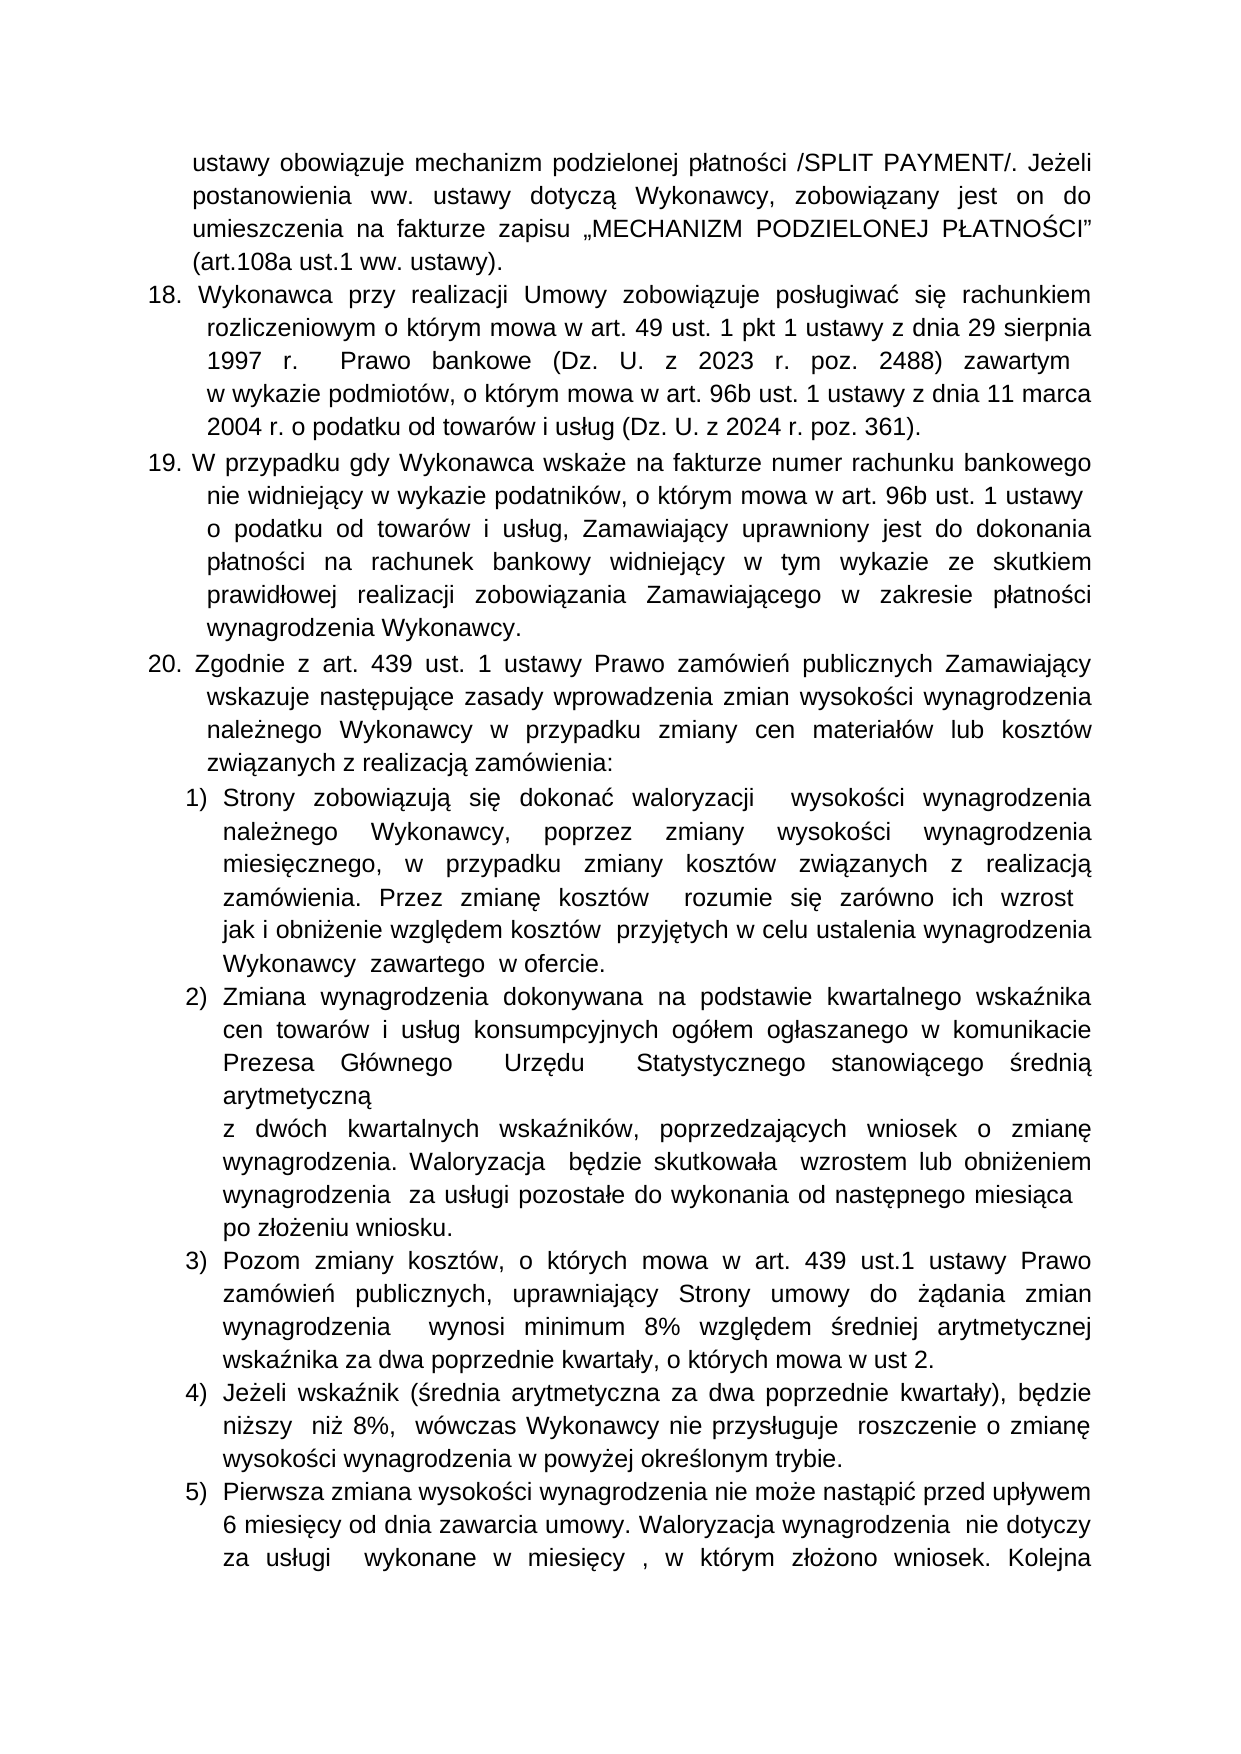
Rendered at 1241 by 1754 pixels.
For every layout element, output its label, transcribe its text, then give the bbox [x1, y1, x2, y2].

list Strony zobowiązują się dokonać waloryzacji wysokości wynagrodzenia należnego Wykonawcy, poprzez zmiany wysokości wynagrodzenia miesięcznego, w przypadku zmiany kosztów związanych z realizacją zamówienia. Przez zmianę kosztów rozumie się zarówno ich wzrost jak i obniżenie względem kosztów przyjętych w celu ustalenia wynagrodzenia Wykonawcy zawartego w ofercie. [185, 783, 1093, 977]
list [185, 1477, 1093, 1572]
text 18. Wykonawca przy realizacji Umowy zobowiązuje posługiwać się rachunkiem rozliczeniowym o którym mowa w art. 49 ust. 1 pkt 1 ustawy z dnia 29 sierpnia 1997 r. Prawo bankowe (Dz. U. z 2023 r. poz. 2488) zawartym w wykazie podmiotów, o którym mowa w art. 96b ust. 1 ustawy z dnia 11 marca 2004 r. o podatku od towarów i usług (Dz. U. z 2024 r. poz. 361). [148, 280, 1093, 441]
text 19. W przypadku gdy Wykonawca wskaże na fakturze numer rachunku bankowego nie widniejący w wykazie podatników, o którym mowa w art. 96b ust. 1 ustawy o podatku od towarów i usług, Zamawiający uprawniony jest do dokonania płatności na rachunek bankowy widniejący w tym wykazie ze skutkiem prawidłowej realizacji zobowiązania Zamawiającego w zakresie płatności wynagrodzenia Wykonawcy. [148, 448, 1093, 641]
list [154, 148, 1093, 275]
list Pozom zmiany kosztów, o których mowa w art. 439 ust.1 ustawy Prawo zamówień publicznych, uprawniający Strony umowy do żądania zmian wynagrodzenia wynosi minimum 8% względem średniej arytmetycznej wskaźnika za dwa poprzednie kwartały, o których mowa w ust 2. [185, 1246, 1093, 1373]
list Zmiana wynagrodzenia dokonywana na podstawie kwartalnego wskaźnika cen towarów i usług konsumpcyjnych ogółem ogłaszanego w komunikacie Prezesa Głównego Urzędu Statystycznego stanowiącego średnią arytmetyczną z dwóch kwartalnych wskaźników, poprzedzających wniosek o zmianę wynagrodzenia. Waloryzacja będzie skutkowała wzrostem lub obniżeniem wynagrodzenia za usługi pozostałe do wykonania od następnego miesiąca po złożeniu wniosku. [185, 982, 1093, 1241]
list Jeżeli wskaźnik (średnia arytmetyczna za dwa poprzednie kwartały), będzie niższy niż 8%, wówczas Wykonawcy nie przysługuje roszczenie o zmianę wysokości wynagrodzenia w powyżej określonym trybie. [185, 1378, 1093, 1473]
text 20. Zgodnie z art. 439 ust. 1 ustawy Prawo zamówień publicznych Zamawiający wskazuje następujące zasady wprowadzenia zmian wysokości wynagrodzenia należnego Wykonawcy w przypadku zmiany cen materiałów lub kosztów związanych z realizacją zamówienia: [148, 648, 1093, 776]
